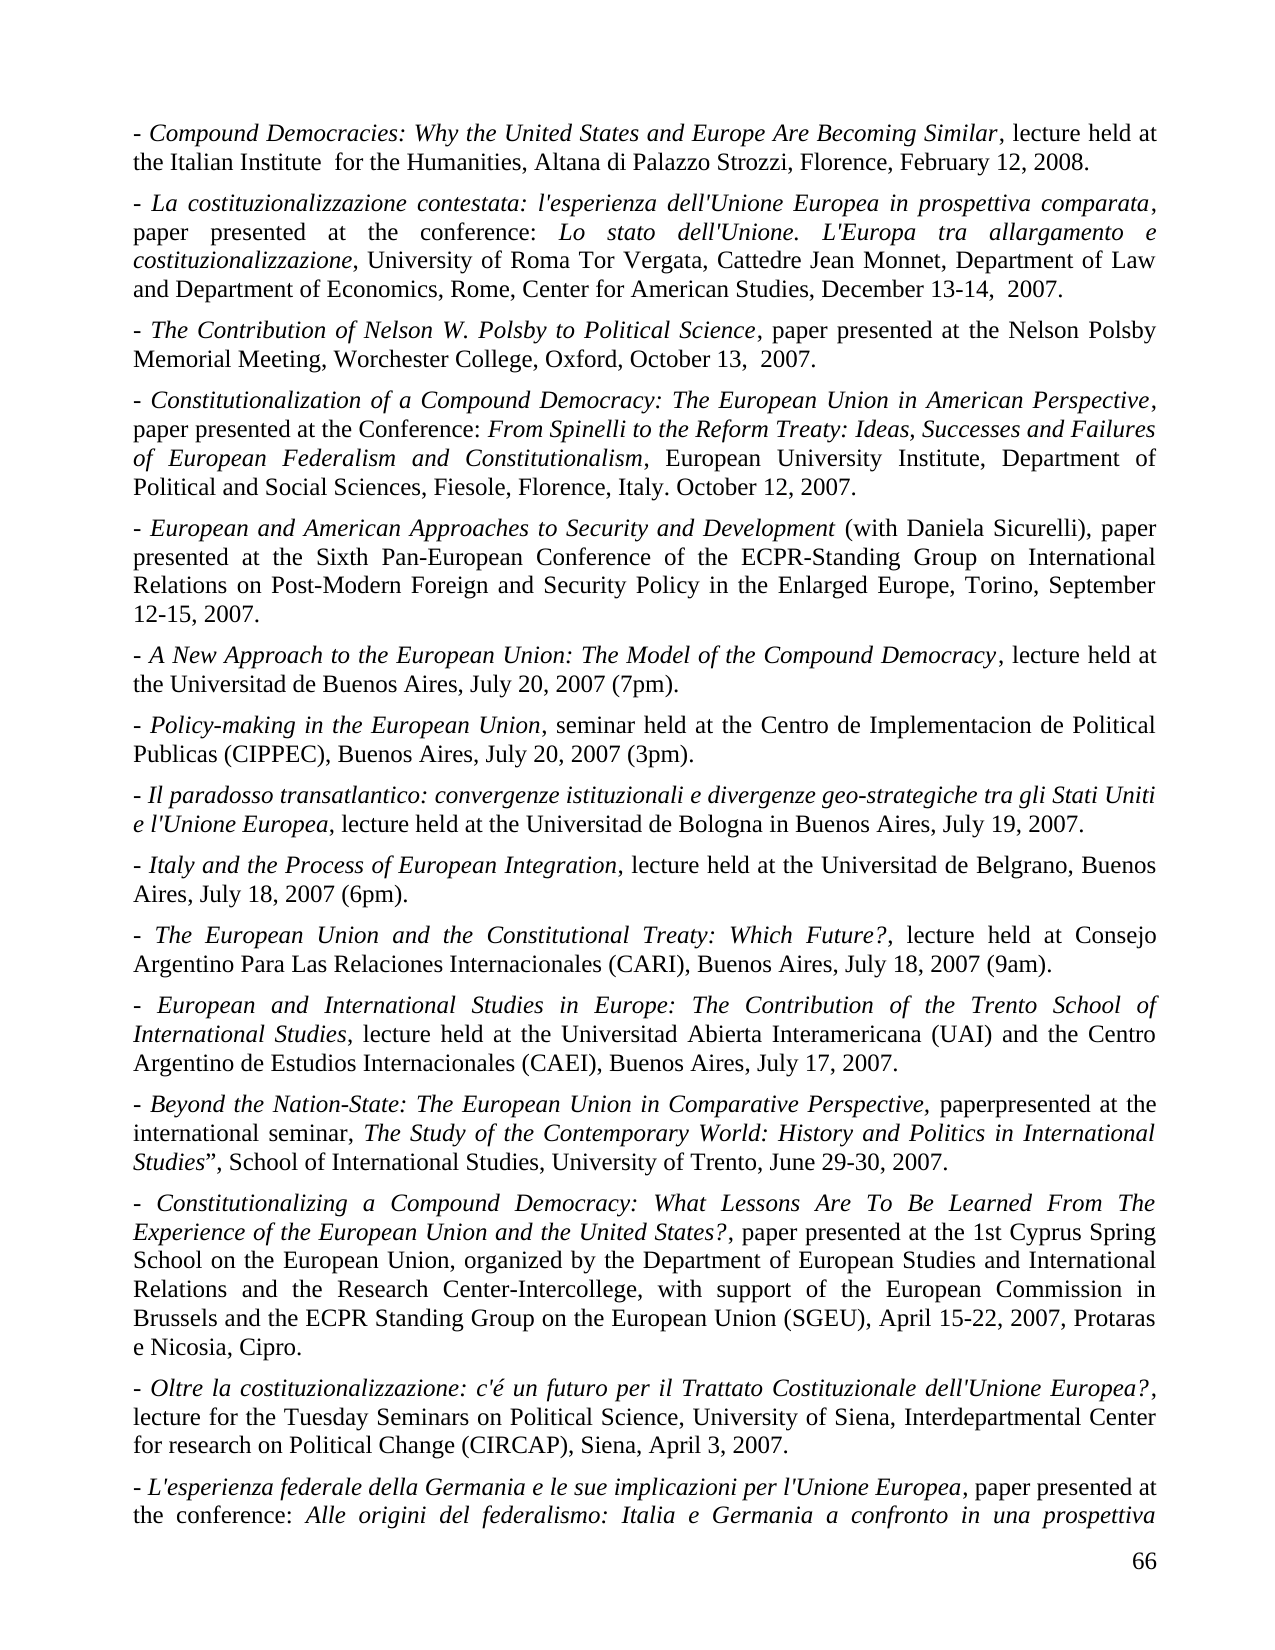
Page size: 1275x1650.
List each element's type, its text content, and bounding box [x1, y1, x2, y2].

text - La costituzionalizzazione contestata: l'esperienza dell'Unione Europea in prospettiva comparata, paper presented at the conference: Lo stato dell'Unione. L'Europa tra allargamento e costituzionalizzazione, University of Roma Tor Vergata, Cattedre Jean Monnet, Department of Law and Department of Economics, Rome, Center for American Studies, December 13-14, 2007. [133, 188, 1157, 303]
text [133, 1472, 1157, 1529]
text - Constitutionalizing a Compound Democracy: What Lessons Are To Be Learned From The Experience of the European Union and the United States?, paper presented at the 1st Cyprus Spring School on the European Union, organized by the Department of European Studies and International Relations and the Research Center-Intercollege, with support of the European Commission in Brussels and the ECPR Standing Group on the European Union (SGEU), April 15-22, 2007, Protaras e Nicosia, Cipro. [133, 1188, 1157, 1361]
text - Compound Democracies: Why the United States and Europe Are Becoming Similar, lecture held at the Italian Institute for the Humanities, Altana di Palazzo Strozzi, Florence, February 12, 2008. [133, 118, 1157, 176]
text - Oltre la costituzionalizzazione: c'é un futuro per il Trattato Costituzionale dell'Unione Europea?, lecture for the Tuesday Seminars on Political Science, University of Siena, Interdepartmental Center for research on Political Change (CIRCAP), Siena, April 3, 2007. [133, 1373, 1157, 1459]
text - Constitutionalization of a Compound Democracy: The European Union in American Perspective, paper presented at the Conference: From Spinelli to the Reform Treaty: Ideas, Successes and Failures of European Federalism and Constitutionalism, European University Institute, Department of Political and Social Sciences, Fiesole, Florence, Italy. October 12, 2007. [133, 386, 1157, 501]
text - A New Approach to the European Union: The Model of the Compound Democracy, lecture held at the Universitad de Buenos Aires, July 20, 2007 (7pm). [133, 641, 1157, 698]
text - Il paradosso transatlantico: convergenze istituzionali e divergenze geo-strategiche tra gli Stati Uniti e l'Unione Europea, lecture held at the Universitad de Bologna in Buenos Aires, July 19, 2007. [133, 781, 1157, 838]
text - Beyond the Nation-State: The European Union in Comparative Perspective, paperpresented at the international seminar, The Study of the Contemporary World: History and Politics in International Studies”, School of International Studies, University of Trento, June 29-30, 2007. [133, 1089, 1157, 1176]
text - The Contribution of Nelson W. Polsby to Political Science, paper presented at the Nelson Polsby Memorial Meeting, Worchester College, Oxford, October 13, 2007. [133, 316, 1157, 373]
text - Italy and the Process of European Integration, lecture held at the Universitad de Belgrano, Buenos Aires, July 18, 2007 (6pm). [133, 851, 1157, 908]
text - Policy-making in the European Union, seminar held at the Centro de Implementacion de Political Publicas (CIPPEC), Buenos Aires, July 20, 2007 (3pm). [133, 711, 1157, 768]
text - European and International Studies in Europe: The Contribution of the Trento School of International Studies, lecture held at the Universitad Abierta Interamericana (UAI) and the Centro Argentino de Estudios Internacionales (CAEI), Buenos Aires, July 17, 2007. [133, 991, 1157, 1077]
text - The European Union and the Constitutional Treaty: Which Future?, lecture held at Consejo Argentino Para Las Relaciones Internacionales (CARI), Buenos Aires, July 18, 2007 (9am). [133, 921, 1157, 978]
text - European and American Approaches to Security and Development (with Daniela Sicurelli), paper presented at the Sixth Pan-European Conference of the ECPR-Standing Group on International Relations on Post-Modern Foreign and Security Policy in the Enlarged Europe, Torino, September 12-15, 2007. [133, 513, 1157, 628]
